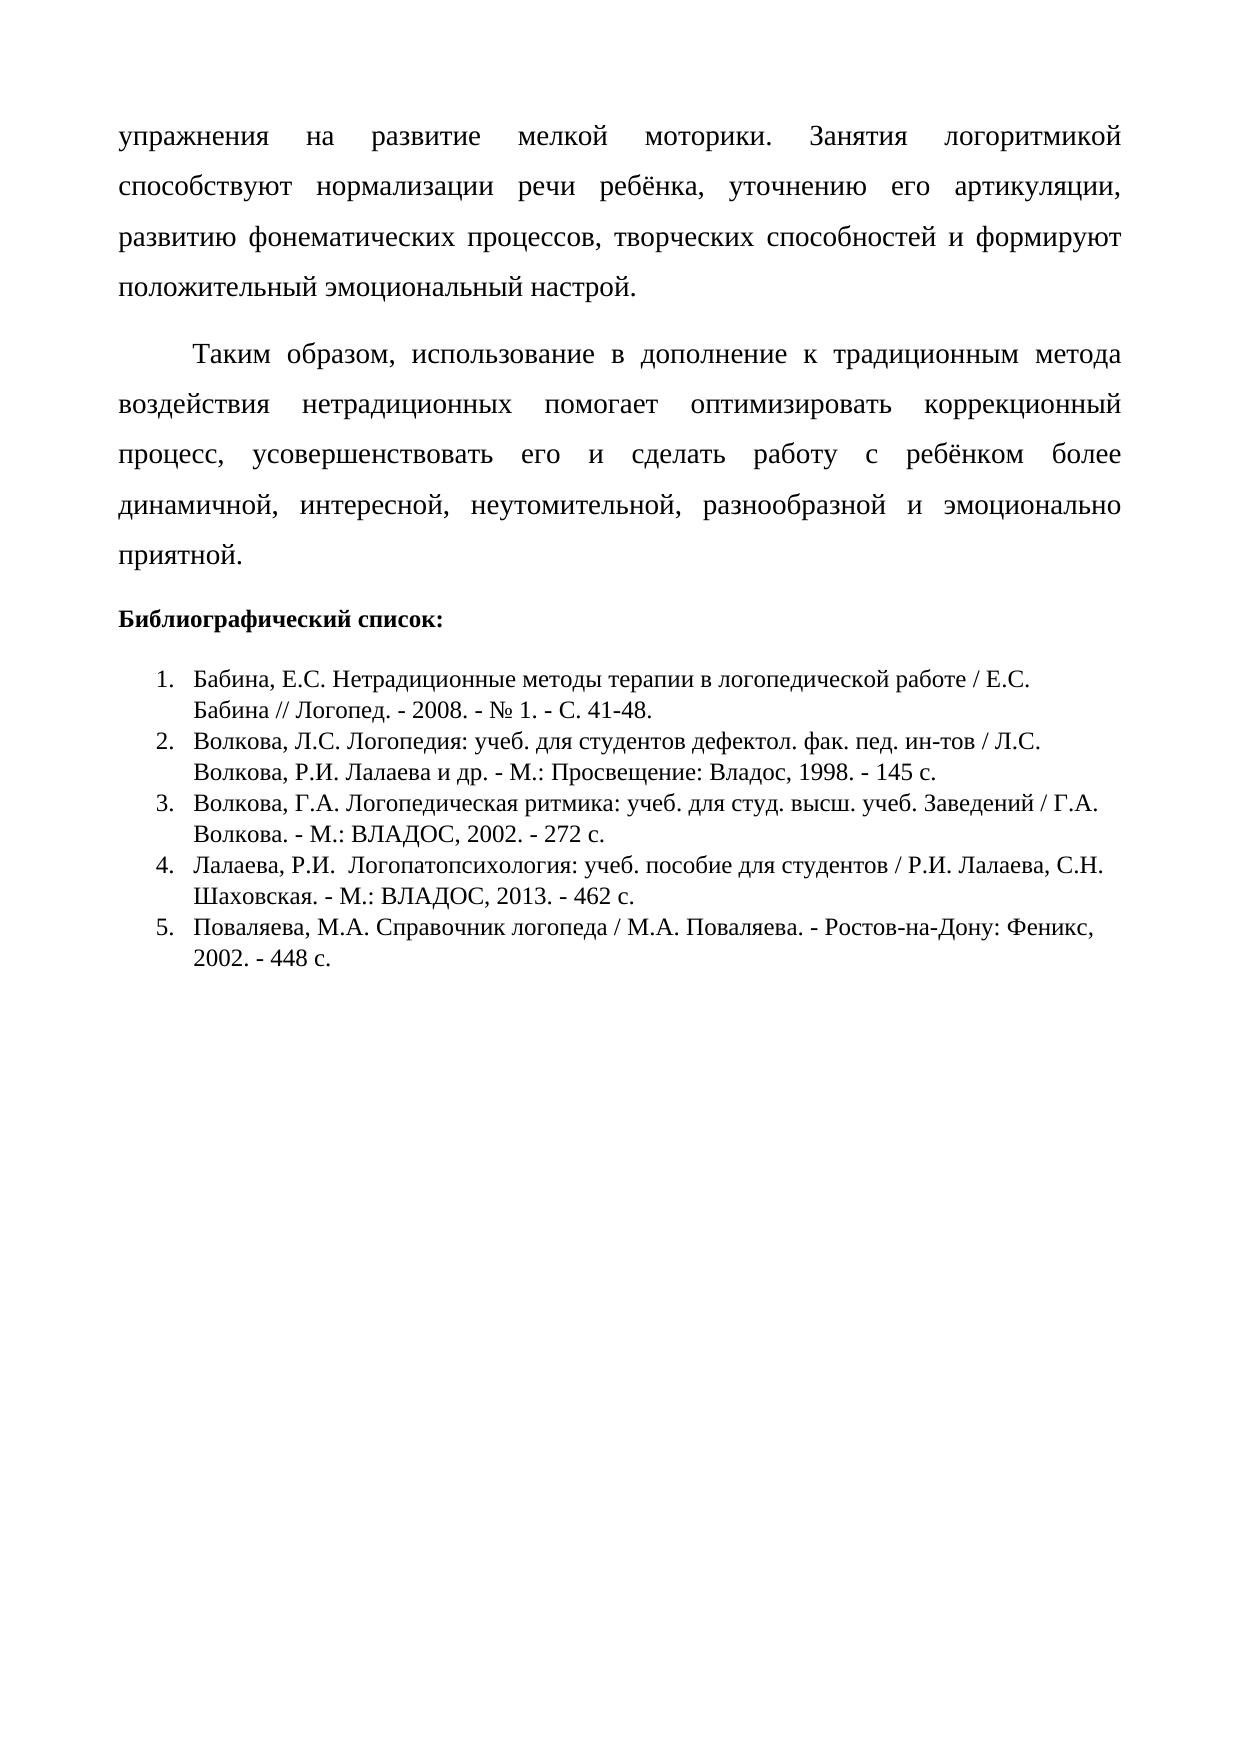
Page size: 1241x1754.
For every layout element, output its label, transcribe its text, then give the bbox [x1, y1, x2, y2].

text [118, 118, 1122, 303]
list Бабина, Е.С. Нетрадиционные методы терапии в логопедической работе / Е.С. Бабина // Логопед. - 2008. - № 1. - С. 41-48. [156, 664, 1122, 724]
text Библиографический список: [118, 604, 1122, 633]
list Волкова, Л.С. Логопедия: учеб. для студентов дефектол. фак. пед. ин-тов / Л.С. Волкова, Р.И. Лалаева и др. - М.: Просвещение: Владос, 1998. - 145 с. [156, 726, 1122, 786]
list Волкова, Г.А. Логопедическая ритмика: учеб. для студ. высш. учеб. Заведений / Г.А. Волкова. - М.: ВЛАДОС, 2002. - 272 с. [156, 788, 1122, 848]
list Поваляева, М.А. Справочник логопеда / М.А. Поваляева. - Ростов-на-Дону: Феникс, 2002. - 448 с. [156, 912, 1122, 972]
text Таким образом, использование в дополнение к традиционным метода воздействия нетрадиционных помогает оптимизировать коррекционный процесс, усовершенствовать его и сделать работу с ребёнком более динамичной, интересной, неутомительной, разнообразной и эмоционально приятной. [118, 336, 1122, 571]
list Лалаева, Р.И. Логопатопсихология: учеб. пособие для студентов / Р.И. Лалаева, С.Н. Шаховская. - М.: ВЛАДОС, 2013. - 462 с. [156, 850, 1122, 910]
